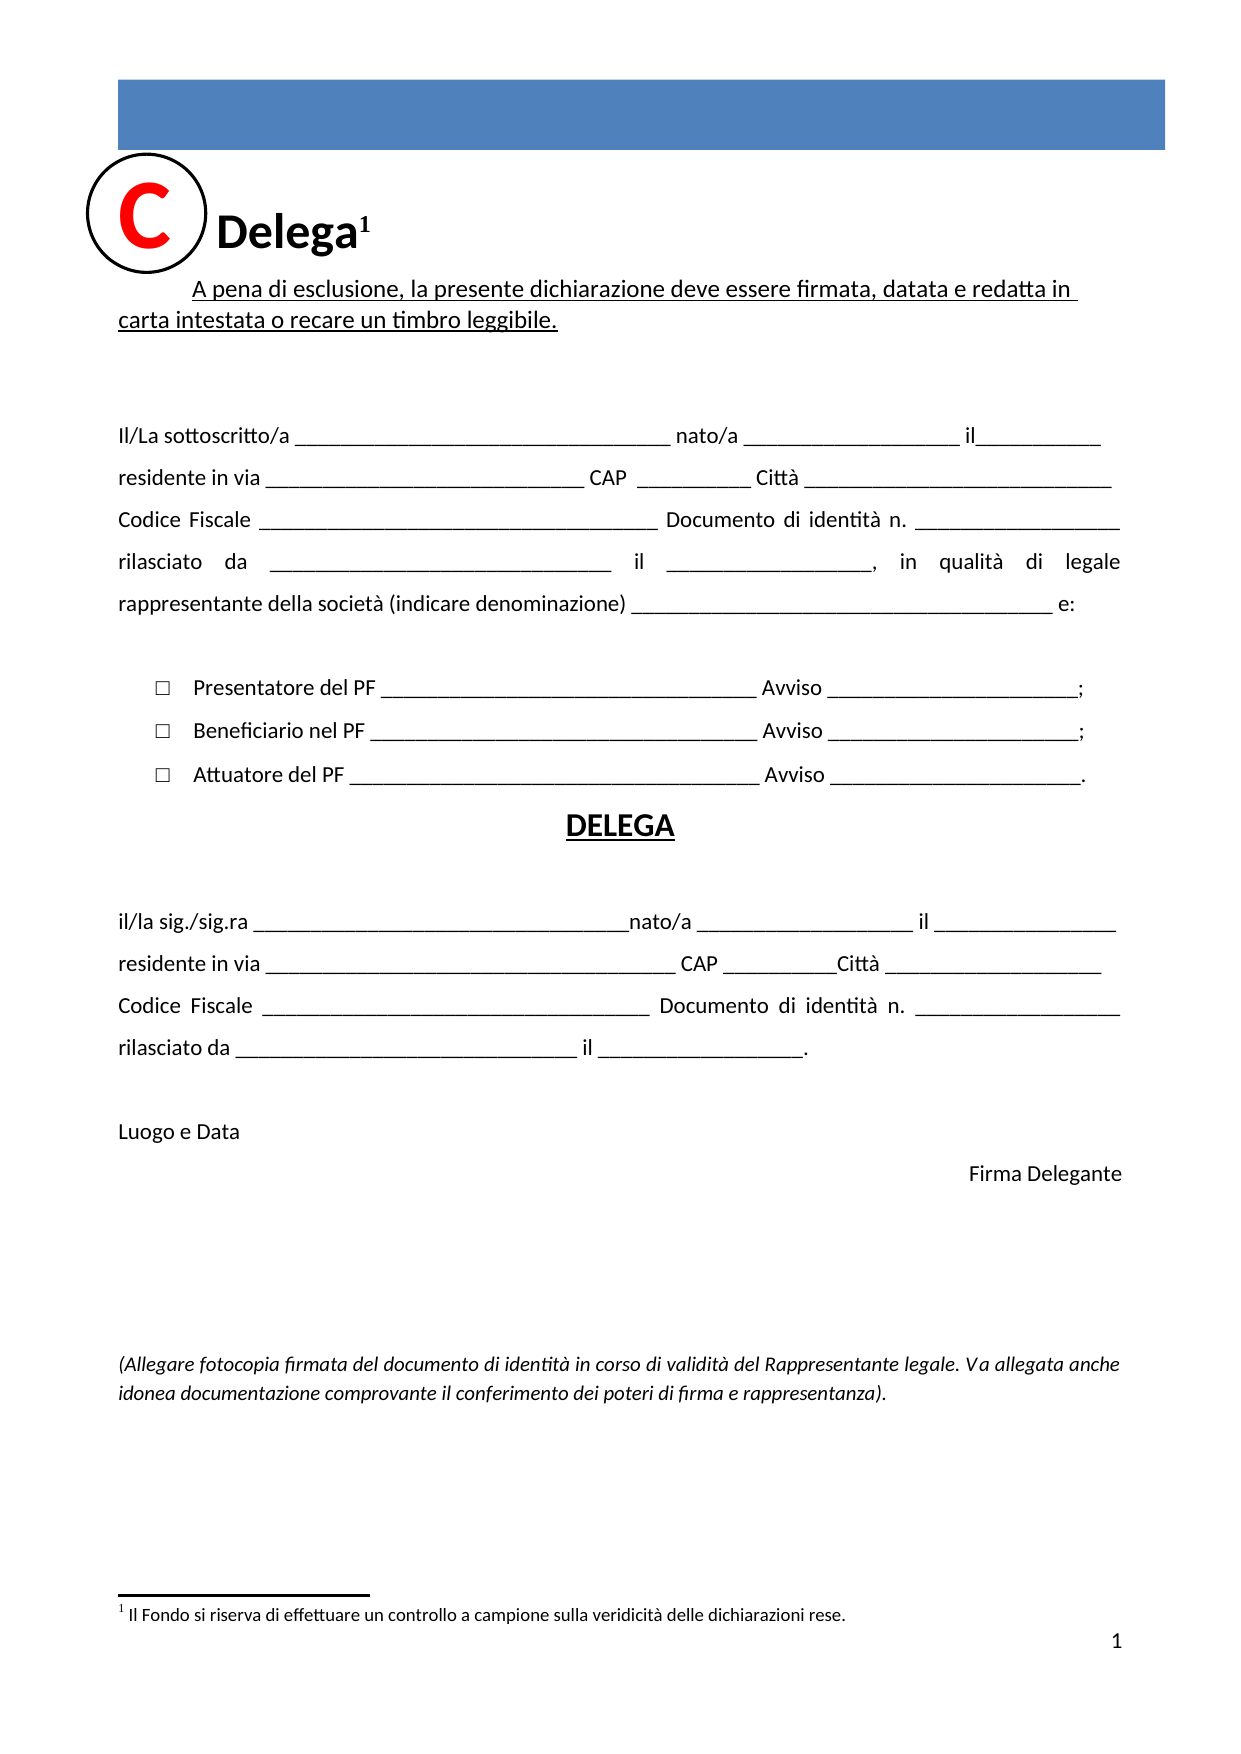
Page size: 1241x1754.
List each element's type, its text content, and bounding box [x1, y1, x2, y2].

text (Allegare fotocopia firmata del documento di identità in corso di validità del Rappresentante legale. Va allegata anche idonea documentazione comprovante il conferimento dei poteri di firma e rappresentanza). [118, 1351, 1122, 1406]
text C Delega [118, 150, 1122, 274]
text A pena di esclusione, la presente dichiarazione deve essere firmata, datata e redatta in carta intestata o recare un timbro leggibile. [118, 274, 1122, 335]
text Codice Fiscale ___________________________________ Documento di identità n. __________________ rilasciato da ______________________________ il __________________, in qualità di legale rappresentante della società (indicare denominazione) _____________________________________ e: [118, 505, 1122, 617]
text residente in via ____________________________ CAP __________ Città ___________________________ [118, 463, 1122, 491]
text Codice Fiscale __________________________________ Documento di identità n. __________________ rilasciato da ______________________________ il __________________. [118, 991, 1122, 1061]
list Attuatore del PF ____________________________________ Avviso ______________________. [156, 760, 1122, 789]
text DELEGA [118, 804, 1122, 845]
text Firma Delegante [118, 1159, 1122, 1187]
list Beneficiario nel PF __________________________________ Avviso ______________________; [156, 717, 1122, 746]
text Il/La sottoscritto/a _________________________________ nato/a ___________________ il___________ [118, 421, 1122, 449]
text il/la sig./sig.ra _________________________________nato/a ___________________ il ________________ [118, 907, 1122, 935]
text Luogo e Data [118, 1117, 1122, 1145]
list Presentatore del PF _________________________________ Avviso ______________________; [156, 673, 1122, 702]
text residente in via ____________________________________ CAP __________Città ___________________ [118, 949, 1122, 977]
